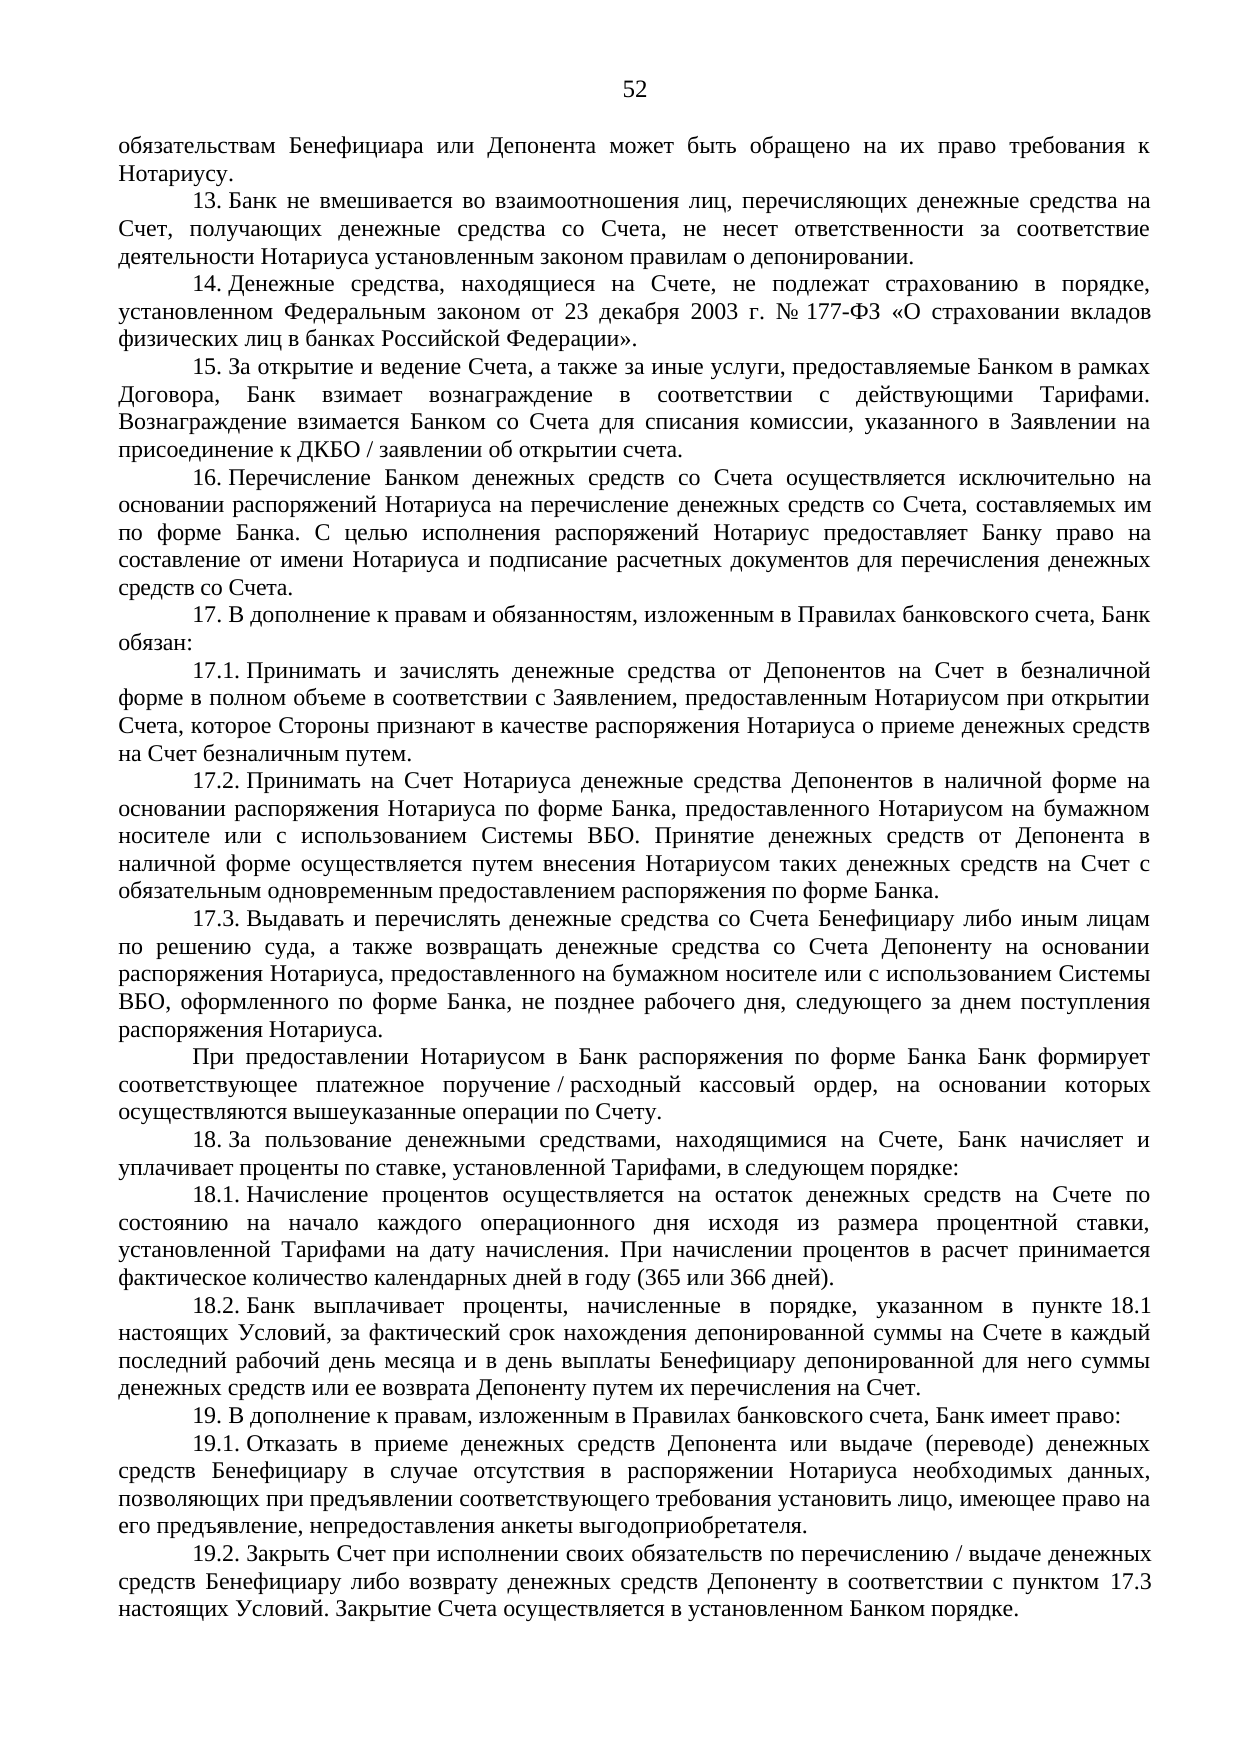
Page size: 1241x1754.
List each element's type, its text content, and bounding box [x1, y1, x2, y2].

text 18.1. Начисление процентов осуществляется на остаток денежных средств на Счете по состоянию на начало каждого операционного дня исходя из размера процентной ставки, установленной Тарифами на дату начисления. При начислении процентов в расчет принимается фактическое количество календарных дней в году (365 или 366 дней). [118, 1180, 1152, 1291]
list 17.3. Выдавать и перечислять денежные средства со Счета Бенефициару либо иным лицам по решению суда, а также возвращать денежные средства со Счета Депоненту на основании распоряжения Нотариуса, предоставленного на бумажном носителе или с использованием Системы ВБО, оформленного по форме Банка, не позднее рабочего дня, следующего за днем поступления распоряжения Нотариуса. [118, 904, 1152, 1042]
text При предоставлении Нотариусом в Банк распоряжения по форме Банка Банк формирует соответствующее платежное поручение / расходный кассовый ордер, на основании которых осуществляются вышеуказанные операции по Счету. [118, 1042, 1152, 1125]
list 17.2. Принимать на Счет Нотариуса денежные средства Депонентов в наличной форме на основании распоряжения Нотариуса по форме Банка, предоставленного Нотариусом на бумажном носителе или с использованием Системы ВБО. Принятие денежных средств от Депонента в наличной форме осуществляется путем внесения Нотариусом таких денежных средств на Счет с обязательным одновременным предоставлением распоряжения по форме Банка. [118, 766, 1152, 904]
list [118, 131, 1152, 186]
list 13. Банк не вмешивается во взаимоотношения лиц, перечисляющих денежные средства на Счет, получающих денежные средства со Счета, не несет ответственности за соответствие деятельности Нотариуса установленным законом правилам о депонировании. [118, 186, 1152, 269]
text 19.1. Отказать в приеме денежных средств Депонента или выдаче (переводе) денежных средств Бенефициару в случае отсутствия в распоряжении Нотариуса необходимых данных, позволяющих при предъявлении соответствующего требования установить лицо, имеющее право на его предъявление, непредоставления анкеты выгодоприобретателя. [118, 1429, 1152, 1539]
text 18.2. Банк выплачивает проценты, начисленные в порядке, указанном в пункте 18.1 настоящих Условий, за фактический срок нахождения депонированной суммы на Счете в каждый последний рабочий день месяца и в день выплаты Бенефициару депонированной для него суммы денежных средств или ее возврата Депоненту путем их перечисления на Счет. [118, 1291, 1152, 1401]
list 16. Перечисление Банком денежных средств со Счета осуществляется исключительно на основании распоряжений Нотариуса на перечисление денежных средств со Счета, составляемых им по форме Банка. С целью исполнения распоряжений Нотариус предоставляет Банку право на составление от имени Нотариуса и подписание расчетных документов для перечисления денежных средств со Счета. [118, 462, 1152, 601]
text 19.2. Закрыть Счет при исполнении своих обязательств по перечислению / выдаче денежных средств Бенефициару либо возврату денежных средств Депоненту в соответствии с пунктом 17.3 настоящих Условий. Закрытие Счета осуществляется в установленном Банком порядке. [118, 1539, 1152, 1622]
text 19. В дополнение к правам, изложенным в Правилах банковского счета, Банк имеет право: [118, 1401, 1152, 1429]
list 17.1. Принимать и зачислять денежные средства от Депонентов на Счет в безналичной форме в полном объеме в соответствии с Заявлением, предоставленным Нотариусом при открытии Счета, которое Стороны признают в качестве распоряжения Нотариуса о приеме денежных средств на Счет безналичным путем. [118, 656, 1152, 766]
list 14. Денежные средства, находящиеся на Счете, не подлежат страхованию в порядке, установленном Федеральным законом от 23 декабря 2003 г. № 177-ФЗ «О страховании вкладов физических лиц в банках Российской Федерации». [118, 269, 1152, 352]
text 18. За пользование денежными средствами, находящимися на Счете, Банк начисляет и уплачивает проценты по ставке, установленной Тарифами, в следующем порядке: [118, 1125, 1152, 1180]
list 15. За открытие и ведение Счета, а также за иные услуги, предоставляемые Банком в рамках Договора, Банк взимает вознаграждение в соответствии с действующими Тарифами. Вознаграждение взимается Банком со Счета для списания комиссии, указанного в Заявлении на присоединение к ДКБО / заявлении об открытии счета. [118, 352, 1152, 462]
text 17. В дополнение к правам и обязанностям, изложенным в Правилах банковского счета, Банк обязан: [118, 601, 1152, 656]
